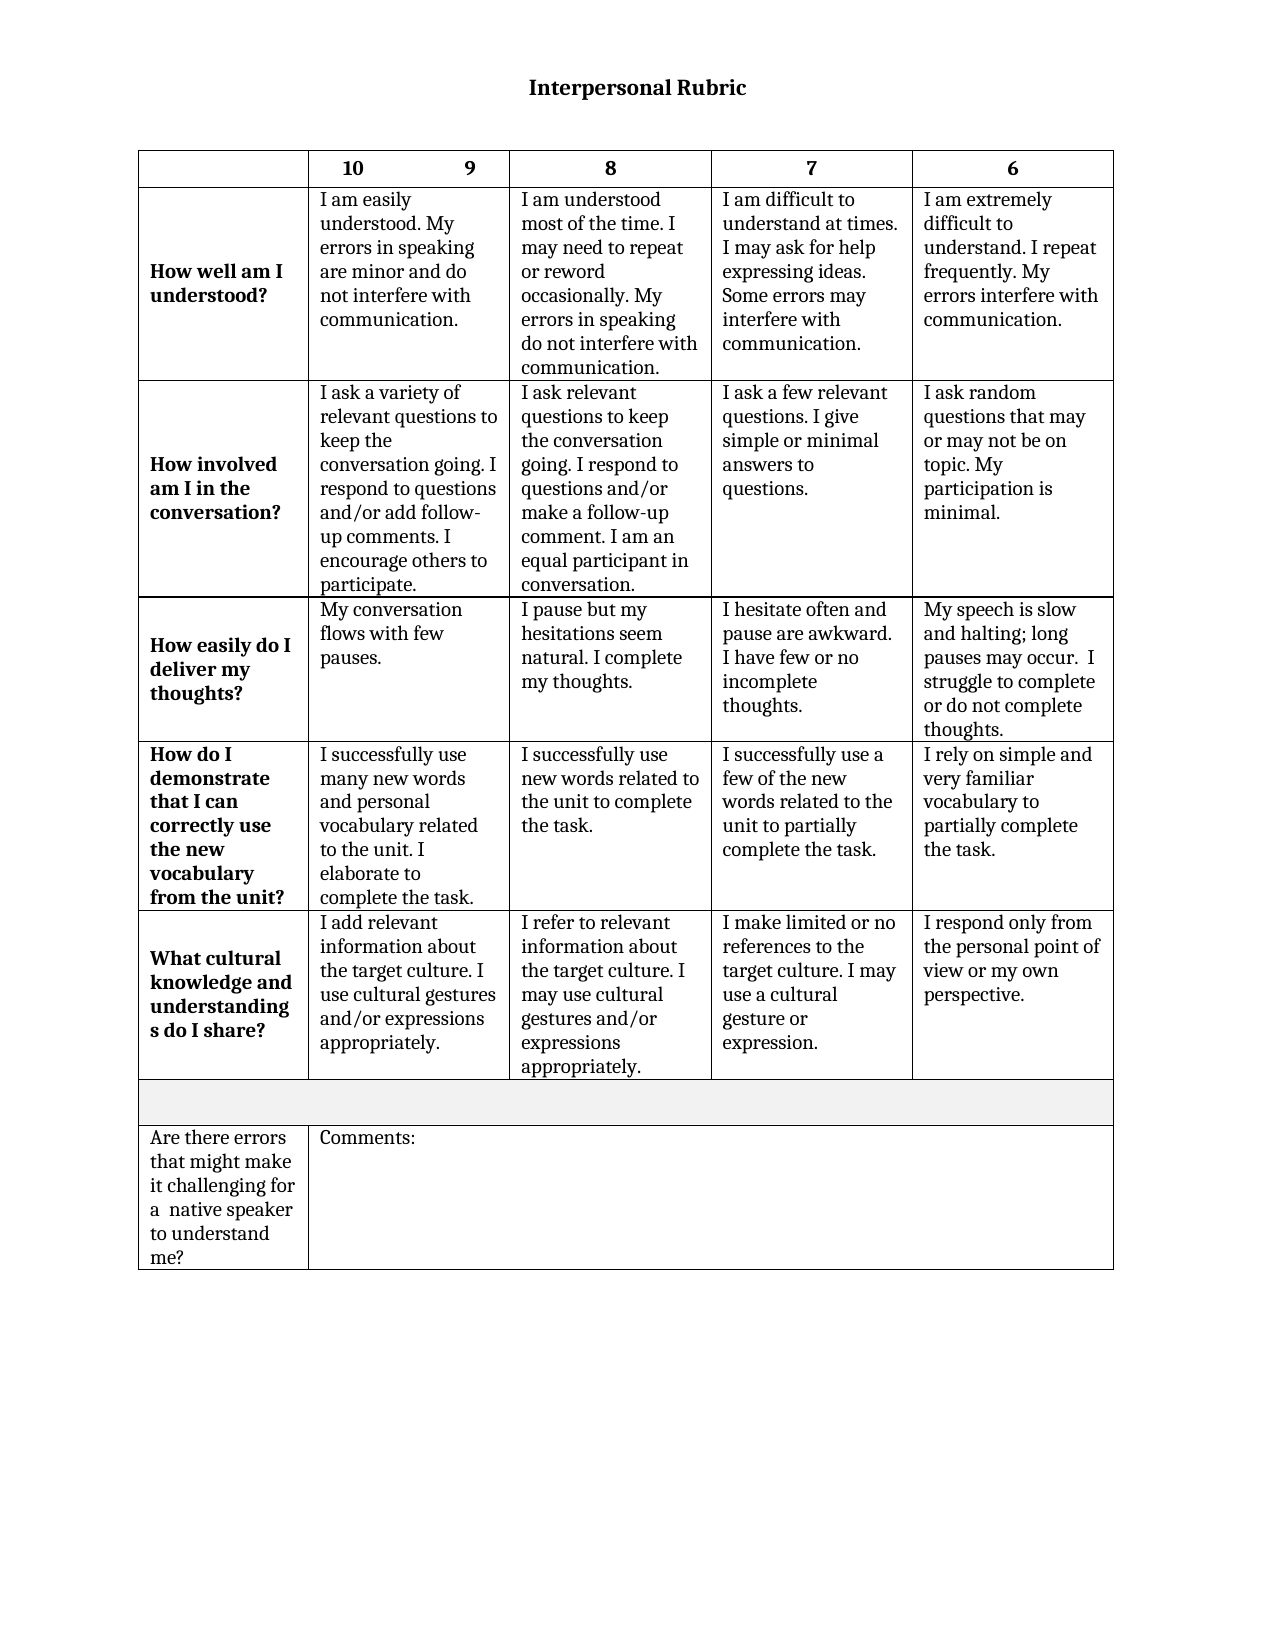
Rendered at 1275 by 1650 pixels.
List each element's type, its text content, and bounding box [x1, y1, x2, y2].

table_cell Comments: [309, 1126, 1113, 1269]
table_cell How easily do I deliver my thoughts? [139, 598, 308, 741]
table_cell I respond only from the personal point of view or my own perspective. [913, 911, 1113, 1079]
table_cell Are there errors that might make it challenging for a native speaker to understand me? [139, 1126, 308, 1269]
table_header 7 [712, 151, 912, 187]
table_cell I hesitate often and pause are awkward. I have few or no incomplete thoughts. [712, 598, 912, 741]
table_header 6 [913, 151, 1113, 187]
table_cell I ask random questions that may or may not be on topic. My participation is minimal. [913, 381, 1113, 596]
table_cell I make limited or no references to the target culture. I may use a cultural gesture or expression. [712, 911, 912, 1079]
table_cell [139, 1080, 1113, 1124]
table_cell I pause but my hesitations seem natural. I complete my thoughts. [510, 598, 711, 741]
table_cell I am extremely difficult to understand. I repeat frequently. My errors interfere with communication. [913, 188, 1113, 380]
table_cell I am difficult to understand at times. I may ask for help expressing ideas. Some errors may interfere with communication. [712, 188, 912, 380]
table_cell My conversation flows with few pauses. [309, 598, 509, 741]
table_cell I ask relevant questions to keep the conversation going. I respond to questions and/or make a follow-up comment. I am an equal participant in conversation. [510, 381, 711, 596]
table_cell How involved am I in the conversation? [139, 381, 308, 596]
table_cell I ask a variety of relevant questions to keep the conversation going. I respond to questions and/or add follow-up comments. I encourage others to participate. [309, 381, 509, 596]
table_cell I successfully use many new words and personal vocabulary related to the unit. I elaborate to complete the task. [309, 742, 509, 910]
table_cell I successfully use new words related to the unit to complete the task. [510, 742, 711, 910]
table_cell I ask a few relevant questions. I give simple or minimal answers to questions. [712, 381, 912, 596]
table_cell How well am I understood? [139, 188, 308, 380]
table_cell How do I demonstrate that I can correctly use the new vocabulary from the unit? [139, 742, 308, 910]
table_cell I refer to relevant information about the target culture. I may use cultural gestures and/or expressions appropriately. [510, 911, 711, 1079]
table_cell I add relevant information about the target culture. I use cultural gestures and/or expressions appropriately. [309, 911, 509, 1079]
table_cell I rely on simple and very familiar vocabulary to partially complete the task. [913, 742, 1113, 910]
table_cell I am easily understood. My errors in speaking are minor and do not interfere with communication. [309, 188, 509, 380]
table_header 8 [510, 151, 711, 187]
table_cell My speech is slow and halting; long pauses may occur. I struggle to complete or do not complete thoughts. [913, 598, 1113, 741]
table_cell What cultural knowledge and understandings do I share? [139, 911, 308, 1079]
table_header [139, 151, 308, 187]
table_header 10 9 [309, 151, 509, 187]
table_cell I am understood most of the time. I may need to repeat or reword occasionally. My errors in speaking do not interfere with communication. [510, 188, 711, 380]
table_cell I successfully use a few of the new words related to the unit to partially complete the task. [712, 742, 912, 910]
